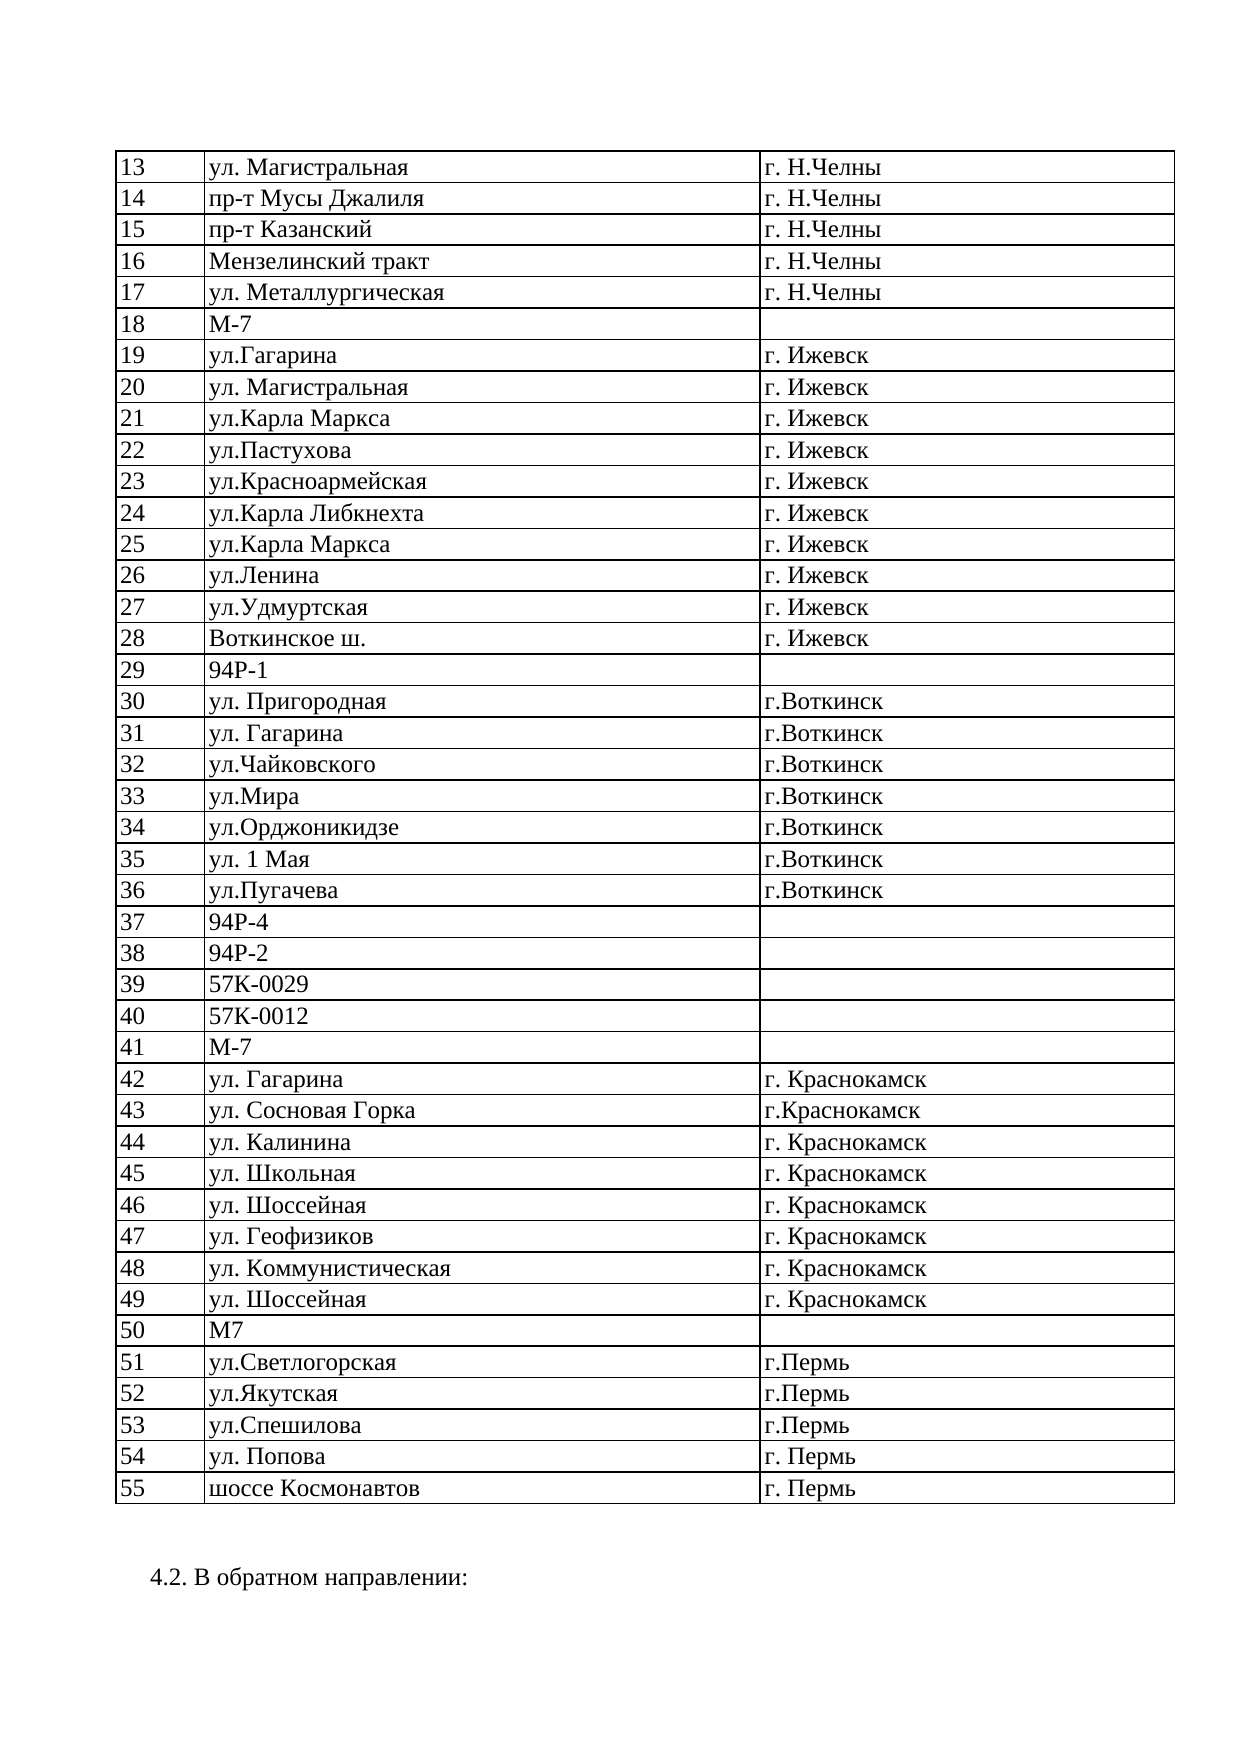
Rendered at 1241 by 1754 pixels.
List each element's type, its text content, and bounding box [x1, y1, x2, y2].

table_cell г.Пермь [761, 1378, 1174, 1408]
table_cell пр-т Мусы Джалиля [205, 183, 759, 213]
table_cell г.Воткинск [761, 749, 1174, 779]
table_cell ул. Попова [205, 1441, 759, 1471]
table_cell 18 [117, 309, 204, 339]
table_cell [761, 655, 1174, 685]
table_cell г. Краснокамск [761, 1253, 1174, 1282]
table_cell ул.Гагарина [205, 340, 759, 370]
table_cell [761, 309, 1174, 339]
table_cell г. Ижевск [761, 561, 1174, 590]
table_cell ул. Металлургическая [205, 277, 759, 307]
table_cell г. Н.Челны [761, 183, 1174, 213]
table_cell г. Краснокамск [761, 1190, 1174, 1219]
table_cell 50 [117, 1316, 204, 1345]
table_cell 42 [117, 1064, 204, 1094]
table_cell г. Краснокамск [761, 1127, 1174, 1157]
table_cell 57К-0012 [205, 1001, 759, 1031]
table_cell г. Н.Челны [761, 246, 1174, 276]
table_cell 49 [117, 1284, 204, 1314]
table_cell 29 [117, 655, 204, 685]
table_cell 16 [117, 246, 204, 276]
table_cell ул.Красноармейская [205, 466, 759, 496]
table_cell М-7 [205, 309, 759, 339]
table_cell 37 [117, 907, 204, 936]
table_cell [761, 970, 1174, 999]
table_cell ул. 1 Мая [205, 844, 759, 873]
table_cell ул.Пугачева [205, 875, 759, 905]
table_cell г. Н.Челны [761, 152, 1174, 181]
table_cell 13 [117, 152, 204, 181]
table_cell г. Ижевск [761, 466, 1174, 496]
table_cell г. Ижевск [761, 592, 1174, 622]
table_cell ул. Магистральная [205, 152, 759, 181]
table_cell г. Н.Челны [761, 215, 1174, 244]
table_cell 21 [117, 403, 204, 433]
table_cell г. Краснокамск [761, 1064, 1174, 1094]
table_cell г.Воткинск [761, 875, 1174, 905]
table_cell 23 [117, 466, 204, 496]
table_cell г.Воткинск [761, 812, 1174, 842]
table_cell 47 [117, 1221, 204, 1251]
table_cell г.Пермь [761, 1410, 1174, 1440]
table_cell 30 [117, 686, 204, 716]
table_cell 51 [117, 1347, 204, 1377]
table_cell г.Краснокамск [761, 1095, 1174, 1125]
table_cell 27 [117, 592, 204, 622]
table_cell 35 [117, 844, 204, 873]
table_cell 34 [117, 812, 204, 842]
table_cell 45 [117, 1158, 204, 1188]
table_cell 14 [117, 183, 204, 213]
table_cell г. Краснокамск [761, 1158, 1174, 1188]
table_cell ул.Ленина [205, 561, 759, 590]
table_cell [761, 1001, 1174, 1031]
table_cell ул. Школьная [205, 1158, 759, 1188]
table_cell г.Воткинск [761, 686, 1174, 716]
table_cell 19 [117, 340, 204, 370]
table_cell 43 [117, 1095, 204, 1125]
table_cell ул.Удмуртская [205, 592, 759, 622]
table_cell ул. Гагарина [205, 1064, 759, 1094]
table_cell 17 [117, 277, 204, 307]
table_cell 22 [117, 435, 204, 464]
table_cell ул.Карла Маркса [205, 403, 759, 433]
table_cell [761, 1316, 1174, 1345]
table_cell ул.Орджоникидзе [205, 812, 759, 842]
table_cell ул. Магистральная [205, 372, 759, 402]
table_cell 44 [117, 1127, 204, 1157]
table_cell 40 [117, 1001, 204, 1031]
table_cell пр-т Казанский [205, 215, 759, 244]
table_cell ул. Шоссейная [205, 1284, 759, 1314]
table_cell 55 [117, 1473, 204, 1503]
table_cell г. Ижевск [761, 498, 1174, 527]
table_cell г.Пермь [761, 1347, 1174, 1377]
table_cell 39 [117, 970, 204, 999]
table_cell шоссе Космонавтов [205, 1473, 759, 1503]
table_cell 52 [117, 1378, 204, 1408]
table_cell ул. Гагарина [205, 718, 759, 748]
table_cell 46 [117, 1190, 204, 1219]
table_cell ул.Пастухова [205, 435, 759, 464]
table_cell г. Ижевск [761, 372, 1174, 402]
text 4.2. В обратном направлении: [150, 1562, 1090, 1591]
table_cell [761, 907, 1174, 936]
table_cell г. Ижевск [761, 403, 1174, 433]
table_cell 94Р-2 [205, 938, 759, 968]
table_cell ул.Светлогорская [205, 1347, 759, 1377]
table_cell ул.Карла Маркса [205, 529, 759, 559]
table_cell 25 [117, 529, 204, 559]
table_cell г.Воткинск [761, 718, 1174, 748]
table_cell 94Р-1 [205, 655, 759, 685]
table_cell 41 [117, 1032, 204, 1062]
table_cell ул.Якутская [205, 1378, 759, 1408]
table_cell 26 [117, 561, 204, 590]
table_cell 94Р-4 [205, 907, 759, 936]
table_cell ул. Калинина [205, 1127, 759, 1157]
table_cell г. Краснокамск [761, 1284, 1174, 1314]
table_cell г.Воткинск [761, 781, 1174, 811]
table_cell г. Ижевск [761, 529, 1174, 559]
table_cell г. Ижевск [761, 340, 1174, 370]
table_cell 15 [117, 215, 204, 244]
table_cell ул.Чайковского [205, 749, 759, 779]
table_cell 33 [117, 781, 204, 811]
table_cell ул. Шоссейная [205, 1190, 759, 1219]
table_cell 31 [117, 718, 204, 748]
table_cell [761, 938, 1174, 968]
table_cell ул. Геофизиков [205, 1221, 759, 1251]
table_cell 24 [117, 498, 204, 527]
table_cell 36 [117, 875, 204, 905]
table_cell 38 [117, 938, 204, 968]
table_cell ул. Пригородная [205, 686, 759, 716]
table_cell г. Ижевск [761, 435, 1174, 464]
table_cell г. Ижевск [761, 623, 1174, 653]
table_cell ул. Коммунистическая [205, 1253, 759, 1282]
table_cell 48 [117, 1253, 204, 1282]
table_cell ул.Спешилова [205, 1410, 759, 1440]
table_cell г. Краснокамск [761, 1221, 1174, 1251]
table_cell 20 [117, 372, 204, 402]
table_cell ул.Мира [205, 781, 759, 811]
table_cell М7 [205, 1316, 759, 1345]
table_cell ул. Сосновая Горка [205, 1095, 759, 1125]
table_cell г.Воткинск [761, 844, 1174, 873]
table_cell ул.Карла Либкнехта [205, 498, 759, 527]
table_cell Воткинское ш. [205, 623, 759, 653]
table_cell 57К-0029 [205, 970, 759, 999]
table_cell [761, 1032, 1174, 1062]
table_cell 53 [117, 1410, 204, 1440]
table_cell Мензелинский тракт [205, 246, 759, 276]
table_cell 32 [117, 749, 204, 779]
table_cell 28 [117, 623, 204, 653]
table_cell 54 [117, 1441, 204, 1471]
table_cell М-7 [205, 1032, 759, 1062]
table_cell г. Пермь [761, 1473, 1174, 1503]
table_cell г. Н.Челны [761, 277, 1174, 307]
table_cell г. Пермь [761, 1441, 1174, 1471]
